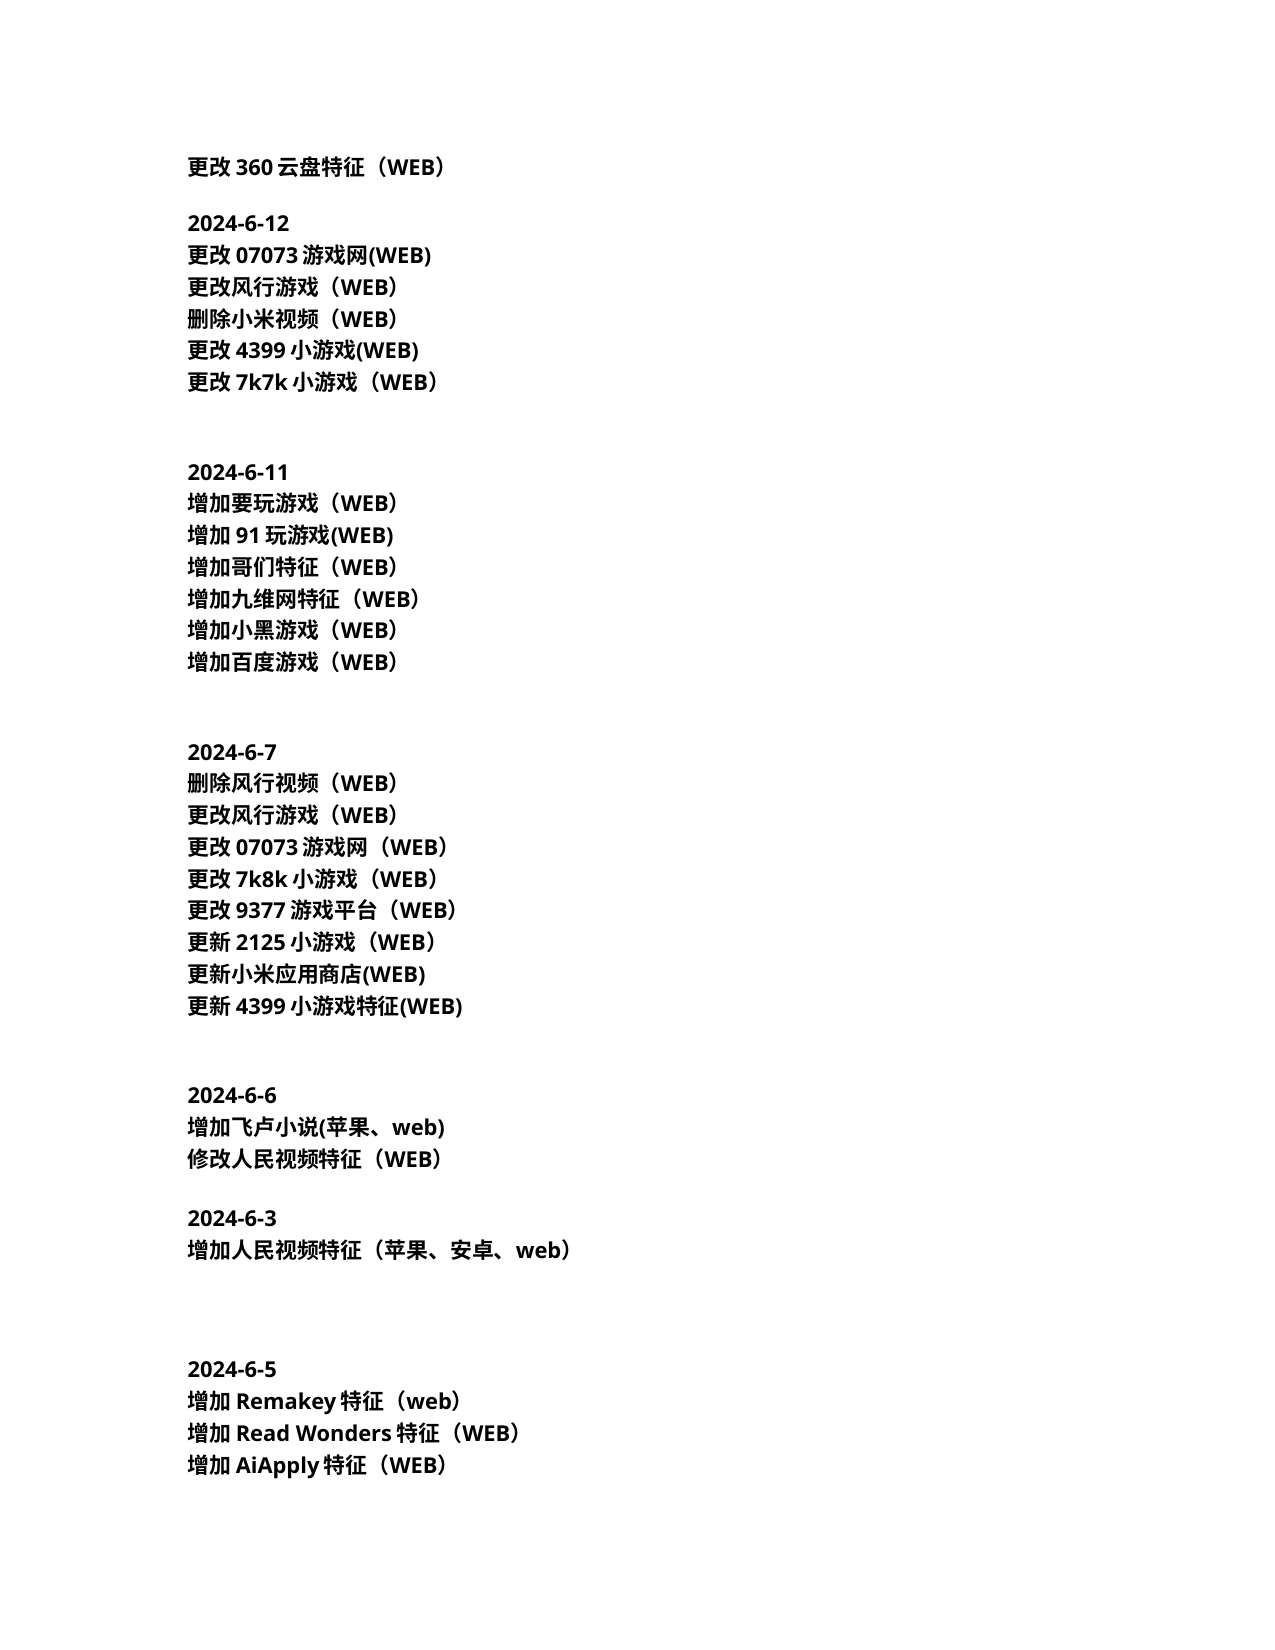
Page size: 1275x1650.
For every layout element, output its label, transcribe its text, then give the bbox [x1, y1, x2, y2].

text 更改07073游戏网（WEB） [187, 830, 1087, 862]
text 增加哥们特征（WEB） [187, 550, 1087, 582]
text 更改风行游戏（WEB） [187, 270, 1087, 302]
text 增加要玩游戏（WEB） [187, 486, 1087, 518]
text 2024-6-11 [187, 457, 1087, 486]
text 更新2125小游戏（WEB） [187, 925, 1087, 957]
text 增加飞卢小说(苹果、web) [187, 1110, 1087, 1142]
text 2024-6-6 [187, 1080, 1087, 1110]
text 更改风行游戏（WEB） [187, 798, 1087, 830]
text 更新4399小游戏特征(WEB) [187, 989, 1087, 1021]
text 增加AiApply特征（WEB） [187, 1448, 1087, 1479]
text 2024-6-7 [187, 737, 1087, 766]
text 2024-6-12 [187, 208, 1087, 238]
text 增加百度游戏（WEB） [187, 645, 1087, 677]
text 删除小米视频（WEB） [187, 302, 1087, 333]
text 增加人民视频特征（苹果、安卓、web） [187, 1233, 1087, 1265]
text 删除风行视频（WEB） [187, 766, 1087, 798]
text 增加91玩游戏(WEB) [187, 518, 1087, 550]
text 增加Remakey特征（web） [187, 1384, 1087, 1416]
text 修改人民视频特征（WEB） [187, 1142, 1087, 1173]
text 更改4399小游戏(WEB) [187, 333, 1087, 365]
text 更改7k7k小游戏（WEB） [187, 365, 1087, 397]
text 增加小黑游戏（WEB） [187, 613, 1087, 645]
text 更改7k8k小游戏（WEB） [187, 862, 1087, 893]
text 2024-6-5 [187, 1354, 1087, 1384]
text 增加九维网特征（WEB） [187, 582, 1087, 613]
text 更改9377游戏平台（WEB） [187, 893, 1087, 925]
text 2024-6-3 [187, 1203, 1087, 1233]
text 更改07073游戏网(WEB) [187, 238, 1087, 270]
text 增加Read Wonders特征（WEB） [187, 1416, 1087, 1448]
text 更新小米应用商店(WEB) [187, 957, 1087, 989]
text 更改360云盘特征（WEB） [187, 150, 1087, 182]
